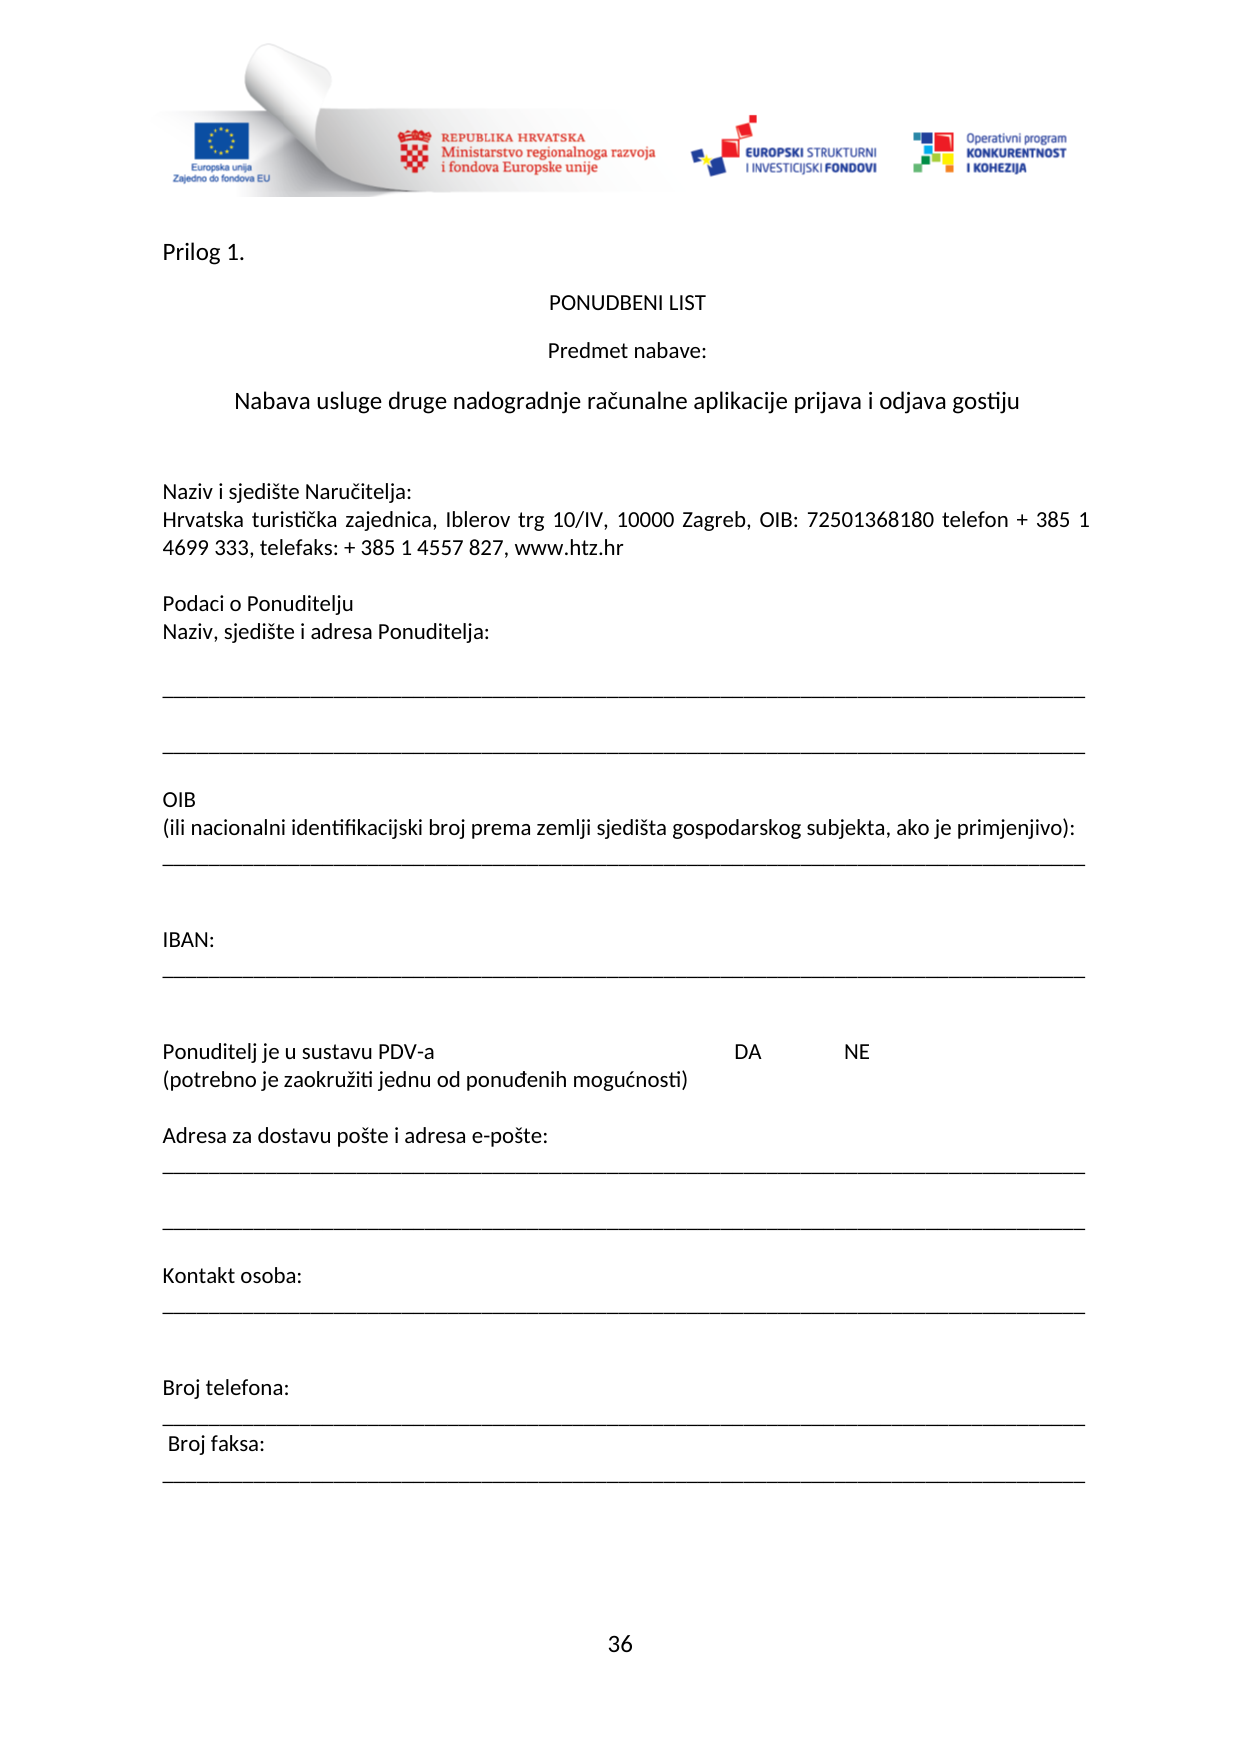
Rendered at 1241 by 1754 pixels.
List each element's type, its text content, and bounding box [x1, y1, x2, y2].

text Broj faksa: _________________________________________________________________________________ [162, 1429, 1092, 1486]
text Adresa za dostavu pošte i adresa e-pošte: [162, 1121, 1092, 1149]
text _________________________________________________________________________________ [162, 1149, 1092, 1177]
text _________________________________________________________________________________ [162, 729, 1092, 757]
text Nabava usluge druge nadogradnje računalne aplikacije prijava i odjava gostiju [162, 385, 1092, 416]
text Hrvatska turistička zajednica, Iblerov trg 10/IV, 10000 Zagreb, OIB: 72501368180 telefon + 385 1 4699 333, telefaks: + 385 1 4557 827, www.htz.hr [162, 505, 1092, 561]
text Kontakt osoba: _________________________________________________________________________________ [162, 1261, 1092, 1317]
text IBAN: _________________________________________________________________________________ [162, 925, 1092, 981]
text Predmet nabave: [162, 336, 1092, 364]
text Podaci o Ponuditelju [162, 589, 1092, 617]
text _________________________________________________________________________________ [162, 841, 1092, 869]
text Naziv, sjedište i adresa Ponuditelja: [162, 617, 1092, 645]
text OIB [162, 785, 1092, 813]
text PONUDBENI LIST [162, 288, 1092, 316]
text Ponuditelj je u sustavu PDV-a DA NE [162, 1037, 1092, 1065]
text Naziv i sjedište Naručitelja: [162, 477, 1092, 505]
text _________________________________________________________________________________ [162, 673, 1092, 701]
picture [148, 30, 1088, 196]
text (potrebno je zaokružiti jednu od ponuđenih mogućnosti) [162, 1065, 1092, 1093]
text Broj telefona: _________________________________________________________________________________ [162, 1373, 1092, 1429]
text (ili nacionalni identifikacijski broj prema zemlji sjedišta gospodarskog subjekta, ako je primjenjivo): [162, 813, 1092, 841]
text Prilog 1. [162, 236, 1092, 267]
text _________________________________________________________________________________ [162, 1205, 1092, 1233]
